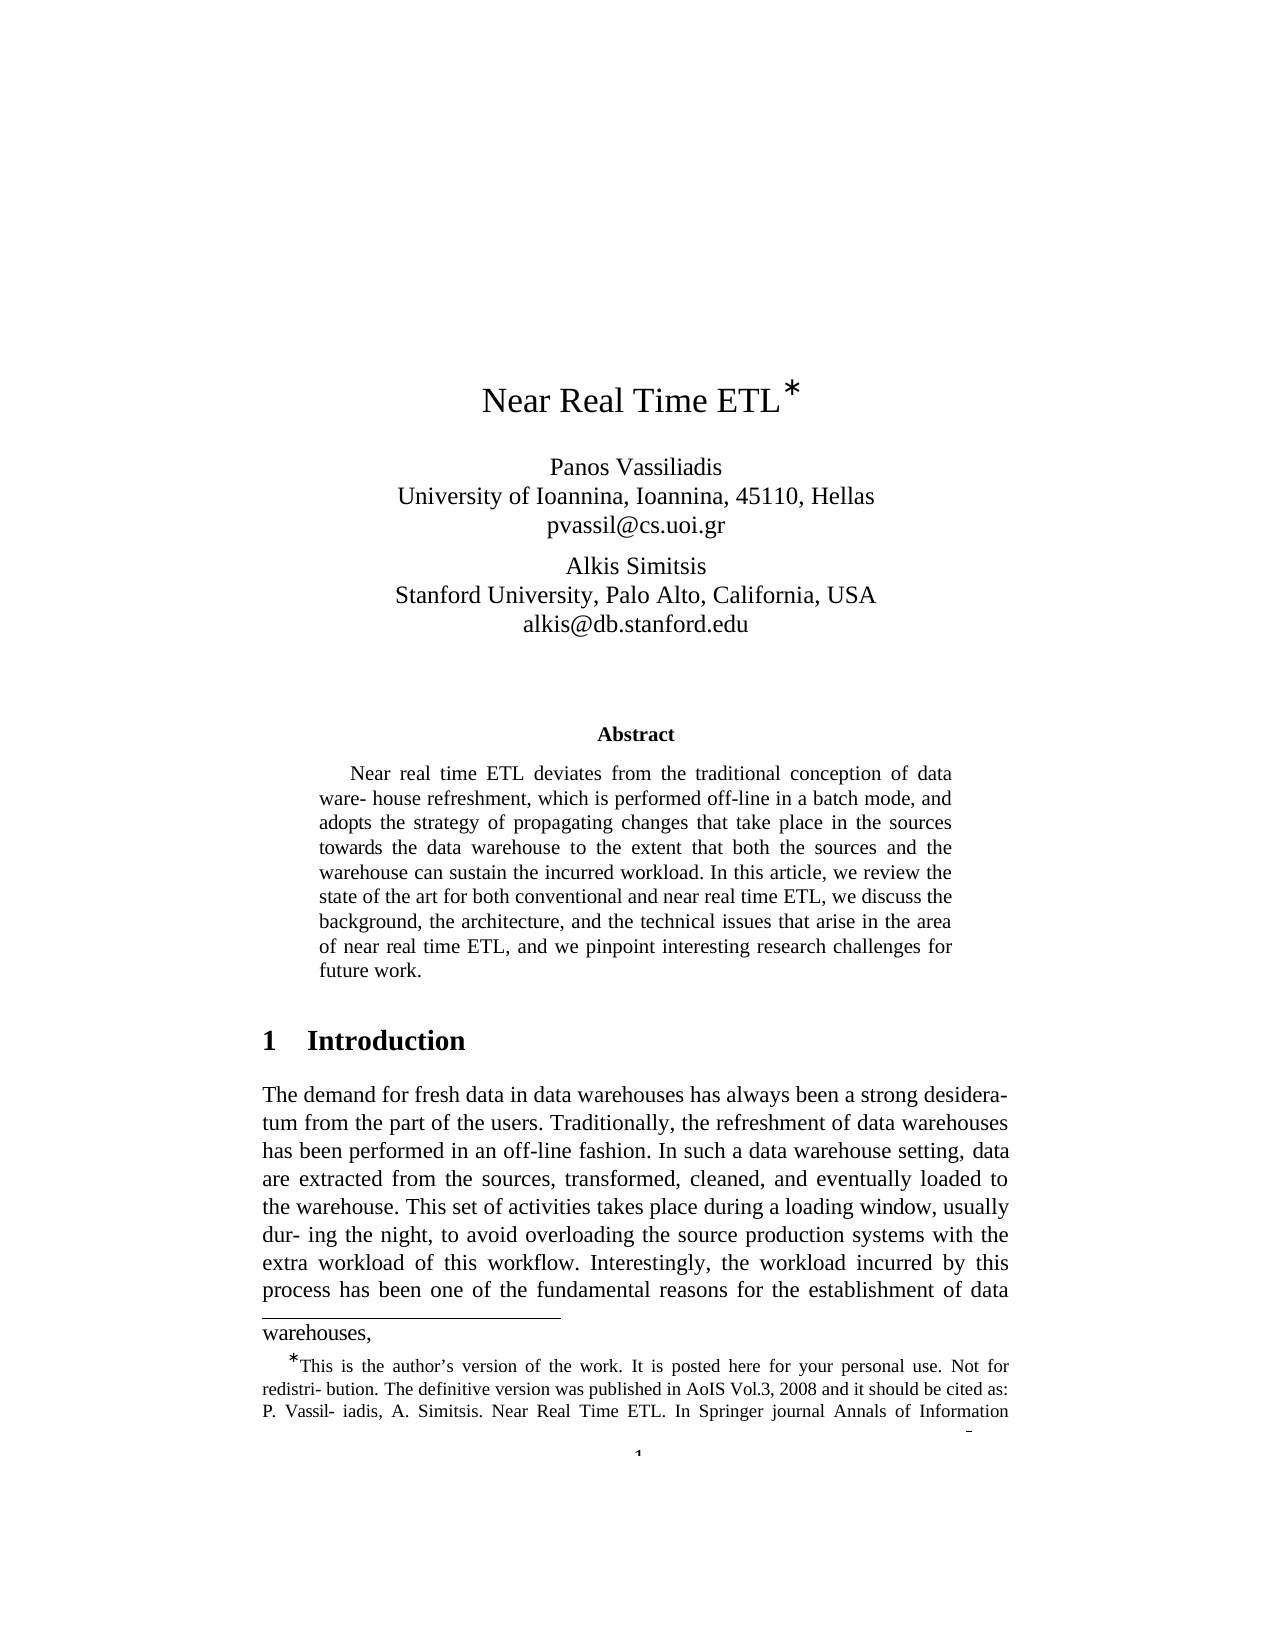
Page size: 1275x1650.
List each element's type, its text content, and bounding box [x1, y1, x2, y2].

text University of Ioannina, Ioannina, 45110, Hellas pvassil@cs.uoi.gr [324, 481, 948, 538]
text Panos Vassiliadis [324, 452, 948, 481]
text Stanford University, Palo Alto, California, USA alkis@db.stanford.edu [324, 580, 948, 637]
subtitle Introduction [262, 1023, 1223, 1057]
text Near real time ETL deviates from the traditional conception of data ware- house refreshment, which is performed off-line in a batch mode, and adopts the strategy of propagating changes that take place in the sources towards the data warehouse to the extent that both the sources and the warehouse can sustain the incurred workload. In this article, we review the state of the art for both conventional and near real time ETL, we discuss the background, the architecture, and the technical issues that arise in the area of near real time ETL, and we pinpoint interesting research challenges for future work. [319, 761, 953, 982]
text Near Real Time ETL∗ [324, 368, 960, 420]
text Abstract [324, 721, 948, 746]
text Alkis Simitsis [324, 551, 948, 580]
text The demand for fresh data in data warehouses has always been a strong desidera- tum from the part of the users. Traditionally, the refreshment of data warehouses has been performed in an off-line fashion. In such a data warehouse setting, data are extracted from the sources, transformed, cleaned, and eventually loaded to the warehouse. This set of activities takes place during a loading window, usually dur- ing the night, to avoid overloading the source production systems with the extra workload of this workflow. Interestingly, the workload incurred by this process has been one of the fundamental reasons for the establishment of data warehouses, [262, 1081, 1009, 1345]
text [262, 1347, 1009, 1422]
